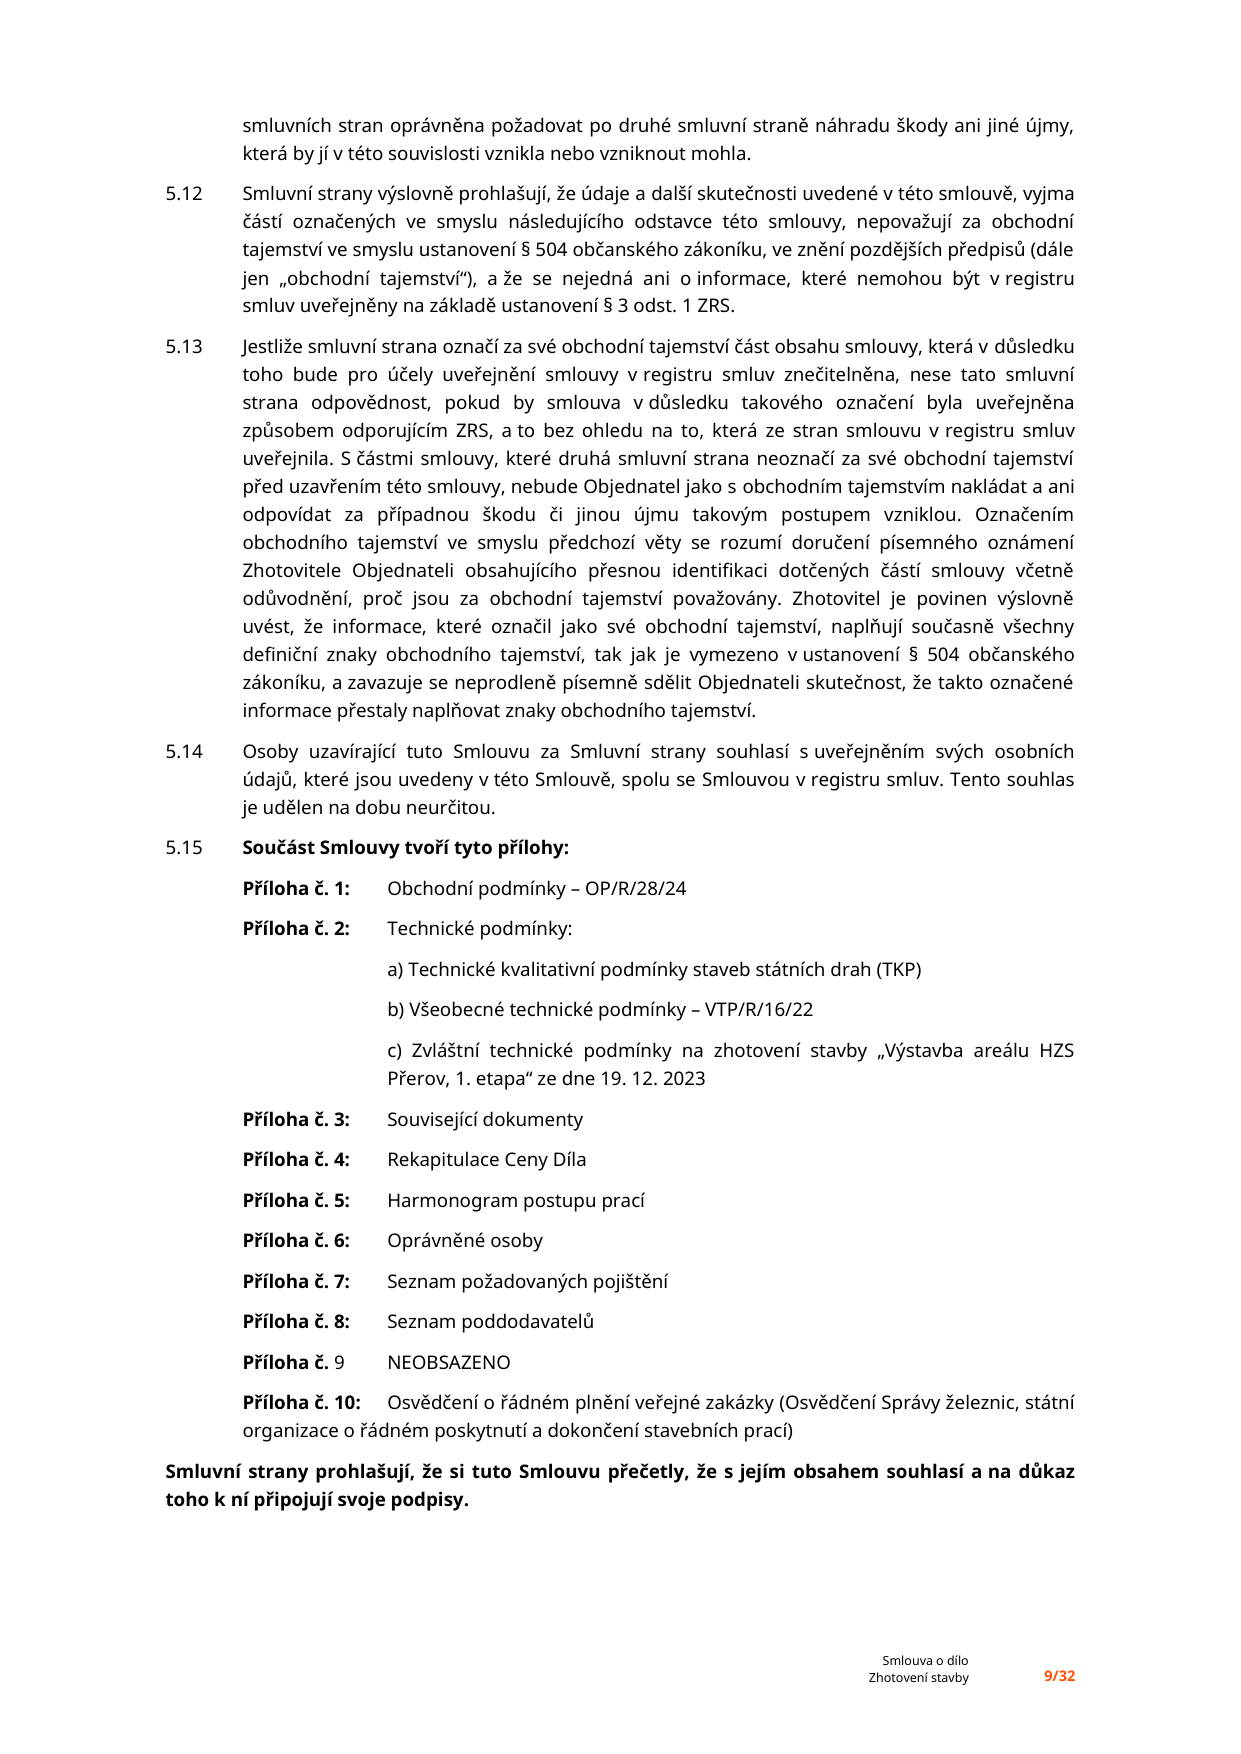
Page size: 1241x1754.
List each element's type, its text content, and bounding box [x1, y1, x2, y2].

text Součást Smlouvy tvoří tyto přílohy: [165, 835, 1075, 860]
text Příloha č. 5: Harmonogram postupu prací [242, 1187, 1075, 1212]
text Příloha č. 4: Rekapitulace Ceny Díla [242, 1146, 1075, 1172]
text Smluvní strany výslovně prohlašují, že údaje a další skutečnosti uvedené v této smlouvě, vyjma částí označených ve smyslu následujícího odstavce této smlouvy, nepovažují za obchodní tajemství ve smyslu ustanovení § 504 občanského zákoníku, ve znění pozdějších předpisů (dále jen „obchodní tajemství“), a že se nejedná ani o informace, které nemohou být v registru smluv uveřejněny na základě ustanovení § 3 odst. 1 ZRS. [165, 181, 1075, 318]
text Příloha č. 8: Seznam poddodavatelů [242, 1308, 1075, 1334]
text Příloha č. 1: Obchodní podmínky – OP/R/28/24 [242, 875, 1075, 901]
text Osoby uzavírající tuto Smlouvu za Smluvní strany souhlasí s uveřejněním svých osobních údajů, které jsou uvedeny v této Smlouvě, spolu se Smlouvou v registru smluv. Tento souhlas je udělen na dobu neurčitou. [165, 738, 1075, 820]
text Příloha č. 10: Osvědčení o řádném plnění veřejné zakázky (Osvědčení Správy železnic, státní organizace o řádném poskytnutí a dokončení stavebních prací) [242, 1389, 1075, 1443]
text Jestliže smluvní strana označí za své obchodní tajemství část obsahu smlouvy, která v důsledku toho bude pro účely uveřejnění smlouvy v registru smluv znečitelněna, nese tato smluvní strana odpovědnost, pokud by smlouva v důsledku takového označení byla uveřejněna způsobem odporujícím ZRS, a to bez ohledu na to, která ze stran smlouvu v registru smluv uveřejnila. S částmi smlouvy, které druhá smluvní strana neoznačí za své obchodní tajemství před uzavřením této smlouvy, nebude Objednatel jako s obchodním tajemstvím nakládat a ani odpovídat za případnou škodu či jinou újmu takovým postupem vzniklou. Označením obchodního tajemství ve smyslu předchozí věty se rozumí doručení písemného oznámení Zhotovitele Objednateli obsahujícího přesnou identifikaci dotčených částí smlouvy včetně odůvodnění, proč jsou za obchodní tajemství považovány. Zhotovitel je povinen výslovně uvést, že informace, které označil jako své obchodní tajemství, naplňují současně všechny definiční znaky obchodního tajemství, tak jak je vymezeno v ustanovení § 504 občanského zákoníku, a zavazuje se neprodleně písemně sdělit Objednateli skutečnost, že takto označené informace přestaly naplňovat znaky obchodního tajemství. [165, 333, 1075, 723]
text Příloha č. 3: Související dokumenty [242, 1106, 1075, 1131]
text a) Technické kvalitativní podmínky staveb státních drah (TKP) [387, 956, 1075, 982]
text b) Všeobecné technické podmínky – VTP/R/16/22 [387, 997, 1075, 1022]
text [165, 112, 1075, 166]
text Příloha č. 2: Technické podmínky: [242, 916, 1075, 941]
text Příloha č. 9 NEOBSAZENO [242, 1349, 1075, 1374]
text Příloha č. 7: Seznam požadovaných pojištění [242, 1268, 1075, 1293]
text c) Zvláštní technické podmínky na zhotovení stavby „Výstavba areálu HZS Přerov, 1. etapa“ ze dne 19. 12. 2023 [387, 1037, 1075, 1091]
text Příloha č. 6: Oprávněné osoby [242, 1227, 1075, 1253]
text Smluvní strany prohlašují, že si tuto Smlouvu přečetly, že s jejím obsahem souhlasí a na důkaz toho k ní připojují svoje podpisy. [165, 1458, 1075, 1512]
